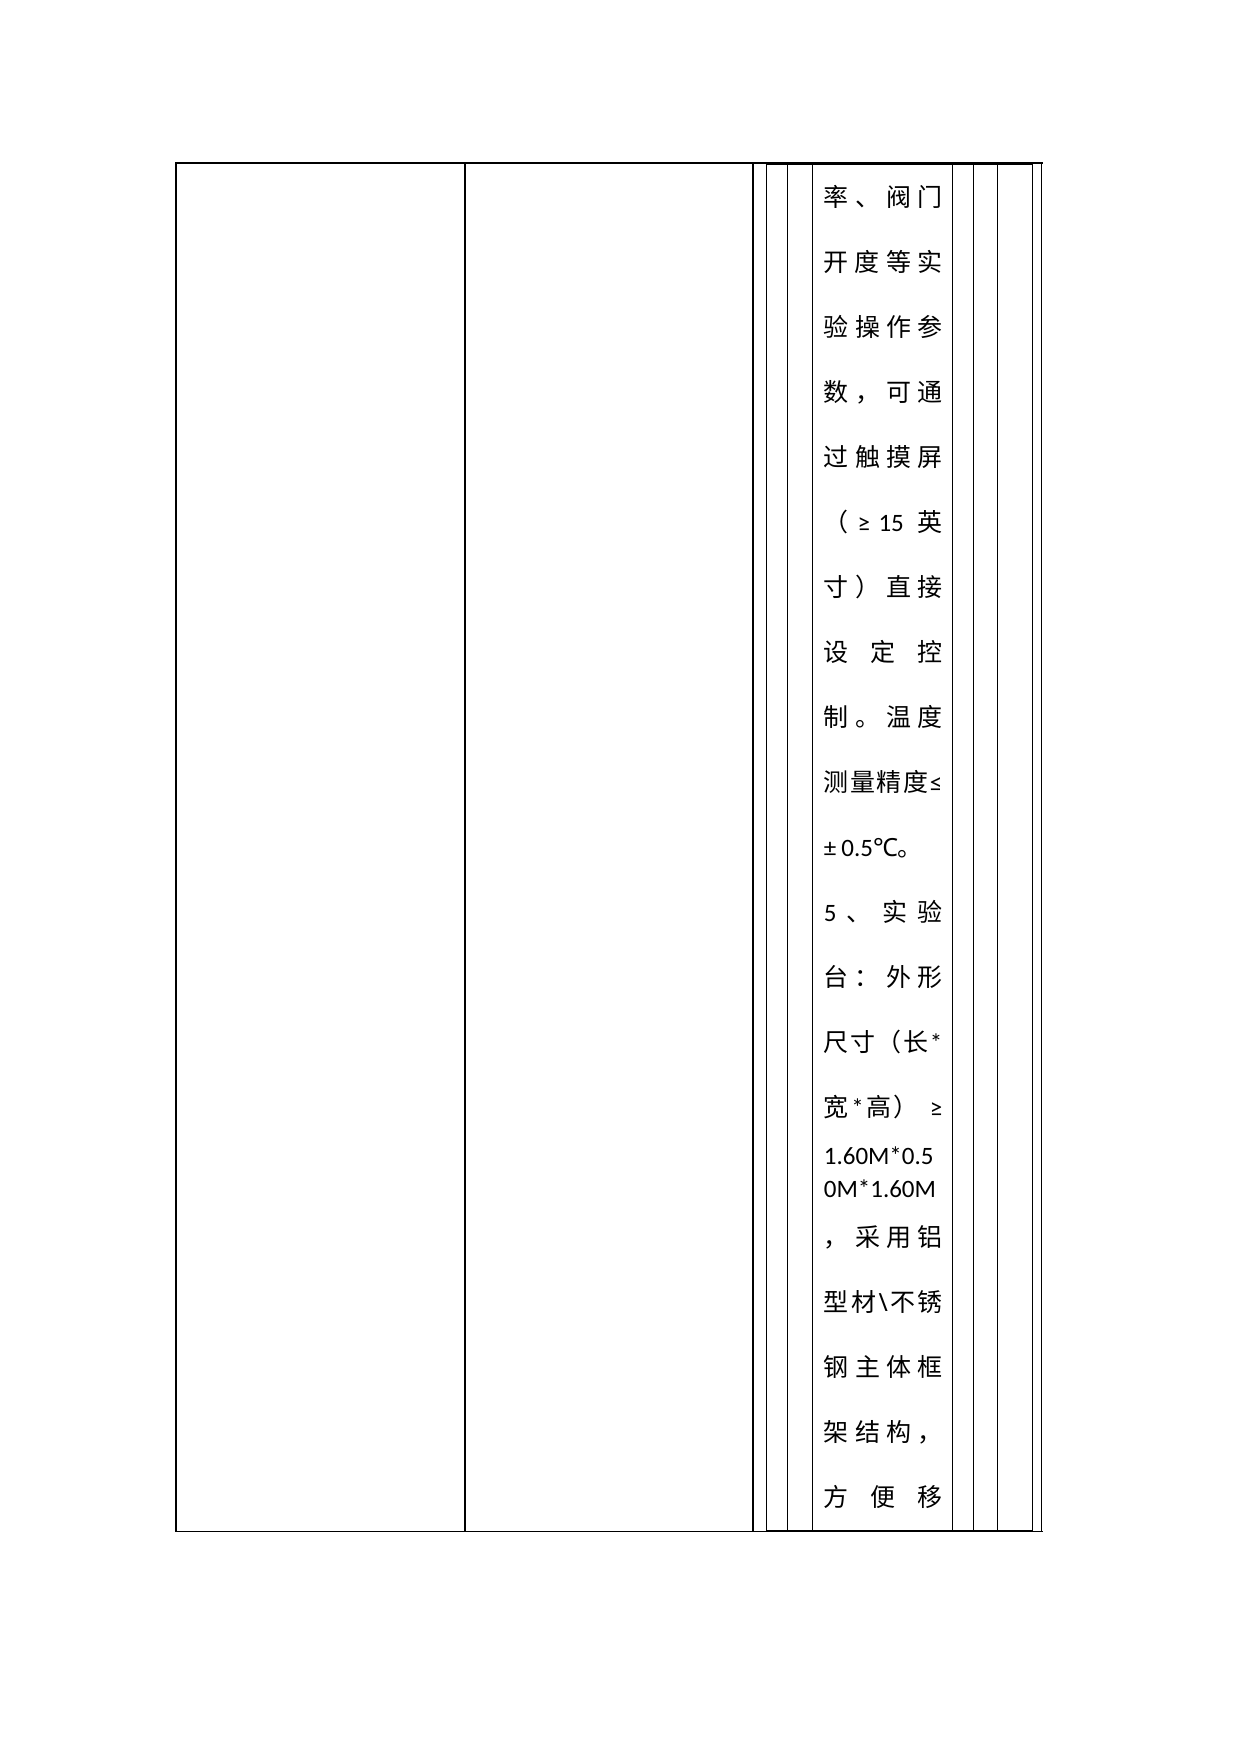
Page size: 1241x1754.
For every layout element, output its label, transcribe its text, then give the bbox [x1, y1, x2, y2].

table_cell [813, 165, 952, 1530]
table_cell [974, 165, 997, 1530]
table_cell 1 [466, 164, 752, 1531]
table_cell [177, 164, 464, 1531]
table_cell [767, 165, 787, 1530]
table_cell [1033, 164, 1041, 1531]
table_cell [754, 164, 766, 1531]
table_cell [998, 165, 1032, 1530]
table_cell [953, 165, 973, 1530]
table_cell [788, 165, 812, 1530]
